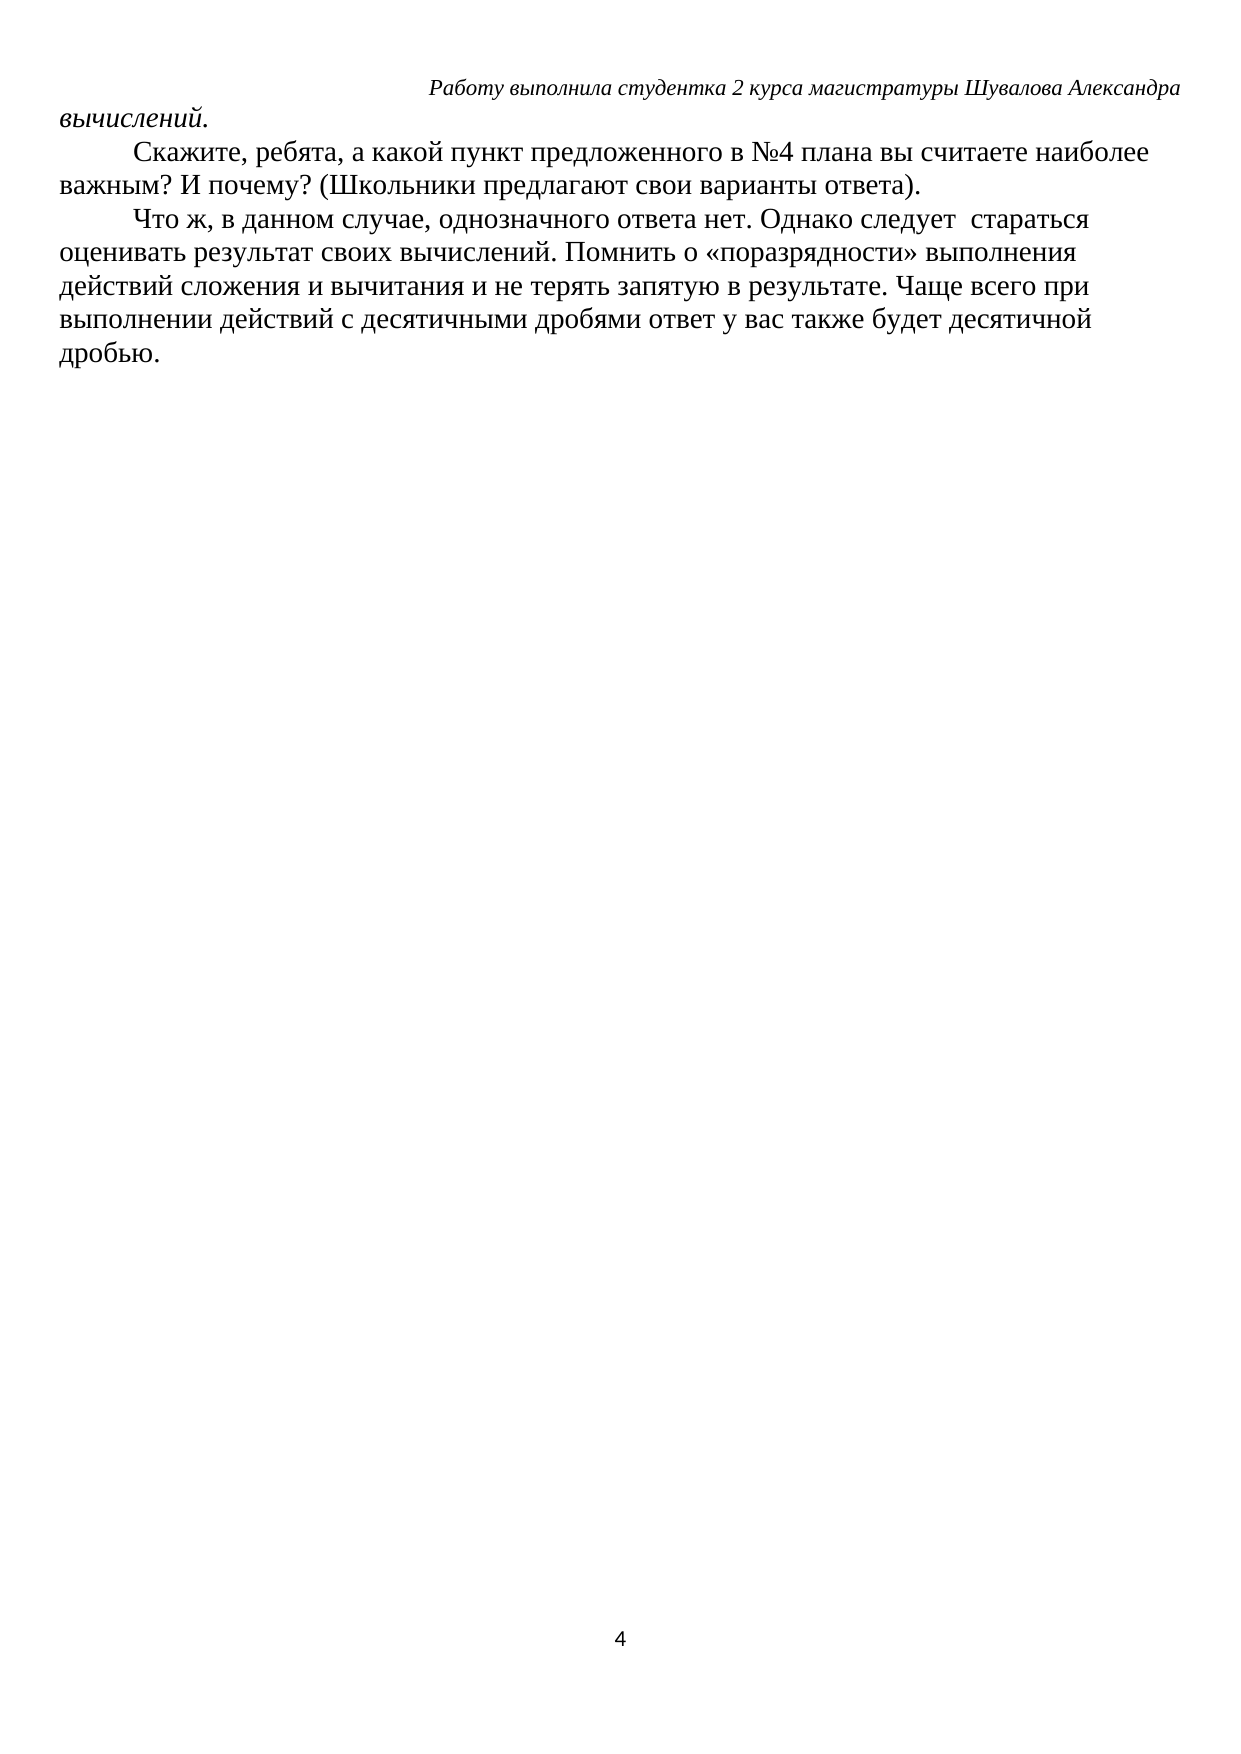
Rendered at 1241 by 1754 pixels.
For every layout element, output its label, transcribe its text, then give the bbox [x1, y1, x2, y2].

text Что ж, в данном случае, однозначного ответа нет. Однако следует стараться оценивать результат своих вычислений. Помнить о «поразрядности» выполнения действий сложения и вычитания и не терять запятую в результате. Чаще всего при выполнении действий с десятичными дробями ответ у вас также будет десятичной дробью. [59, 201, 1181, 368]
text Скажите, ребята, а какой пункт предложенного в №4 плана вы считаете наиболее важным? И почему? (Школьники предлагают свои варианты ответа). [59, 134, 1181, 201]
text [59, 100, 1181, 134]
